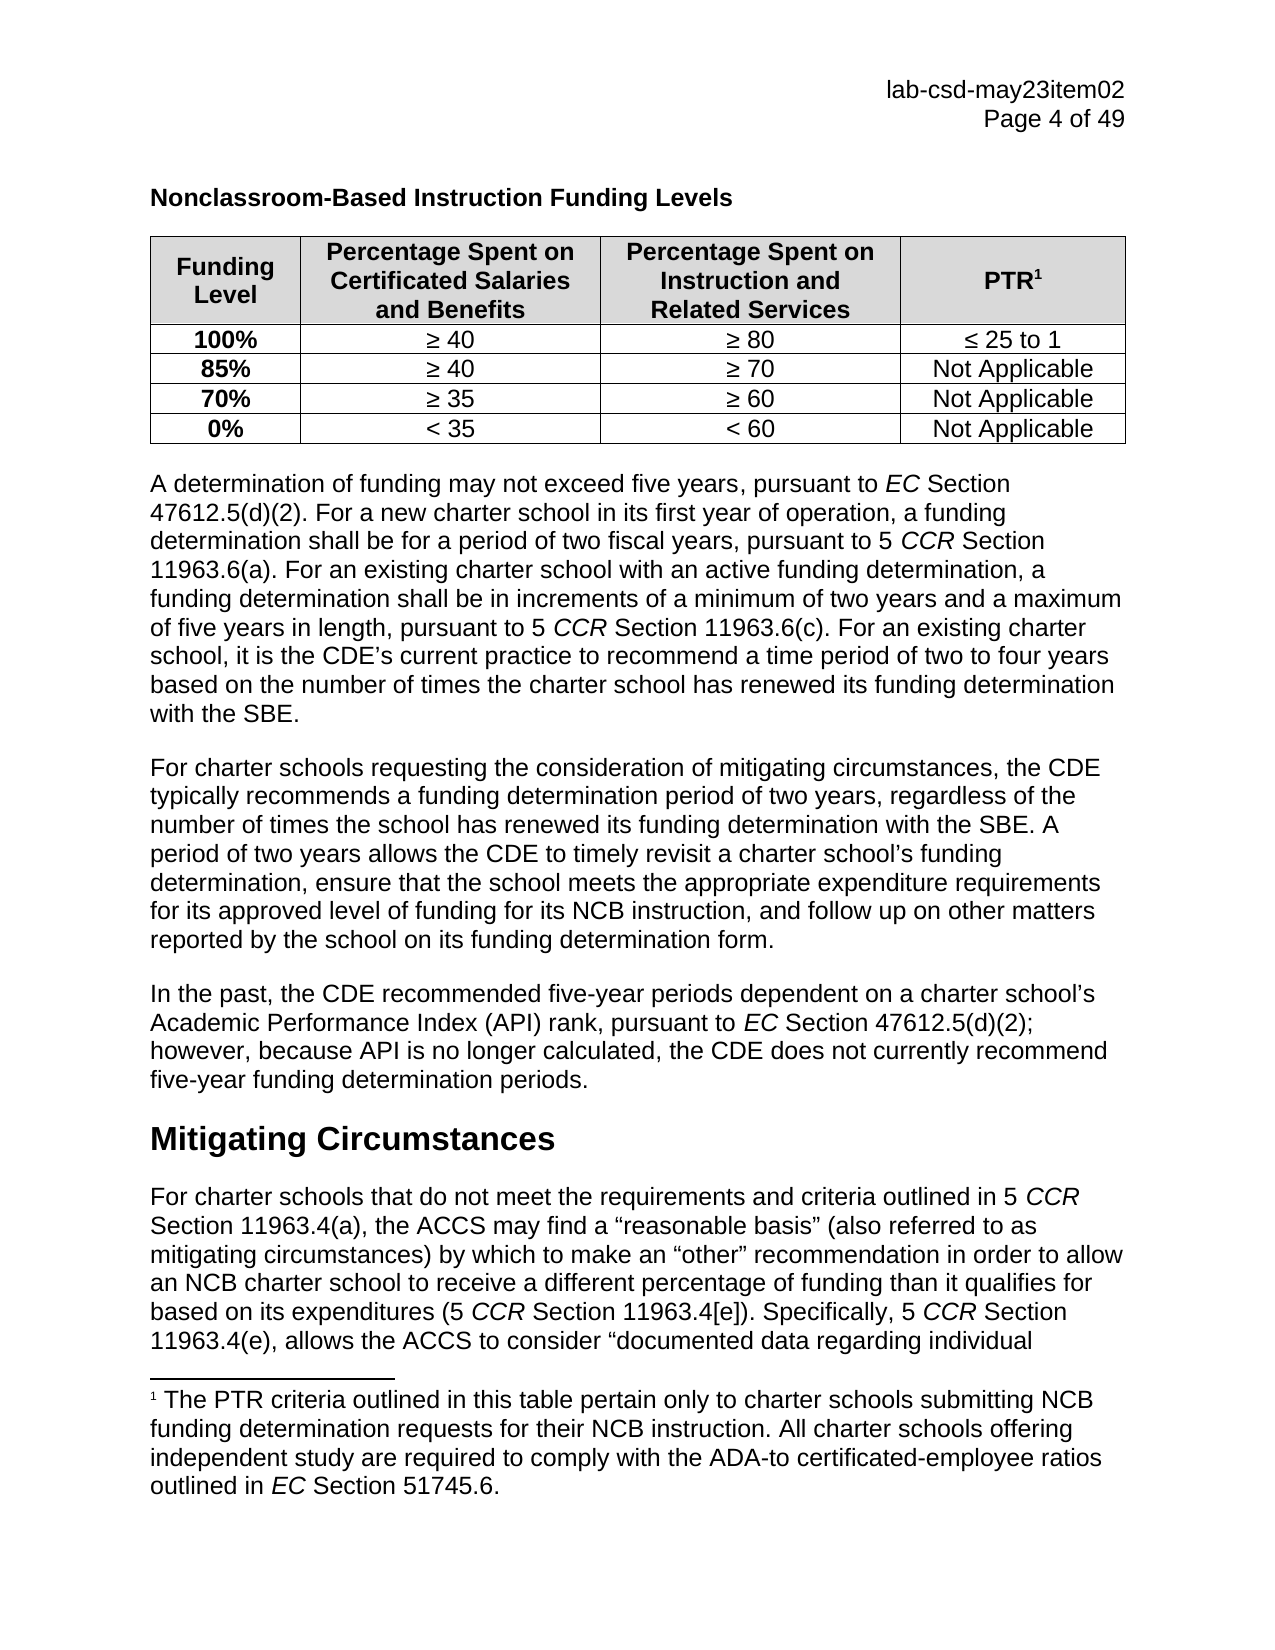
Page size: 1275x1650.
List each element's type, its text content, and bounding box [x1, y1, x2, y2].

text For charter schools requesting the consideration of mitigating circumstances, the CDE typically recommends a funding determination period of two years, regardless of the number of times the school has renewed its funding determination with the SBE. A period of two years allows the CDE to timely revisit a charter school’s funding determination, ensure that the school meets the appropriate expenditure requirements for its approved level of funding for its NCB instruction, and follow up on other matters reported by the school on its funding determination form. [150, 752, 1125, 954]
table_header Funding Level [151, 237, 300, 323]
table_header PTR [901, 237, 1125, 323]
table_cell Not Applicable [901, 414, 1125, 443]
subtitle Mitigating Circumstances [150, 1119, 1125, 1157]
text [150, 1182, 1125, 1355]
table_cell 100% [151, 325, 300, 353]
table_cell ≥ 40 [301, 325, 600, 353]
table_cell ≥ 70 [601, 354, 900, 383]
table_cell 85% [151, 354, 300, 383]
text A determination of funding may not exceed five years, pursuant to EC Section 47612.5(d)(2). For a new charter school in its first year of operation, a funding determination shall be for a period of two fiscal years, pursuant to 5 CCR Section 11963.6(a). For an existing charter school with an active funding determination, a funding determination shall be in increments of a minimum of two years and a maximum of five years in length, pursuant to 5 CCR Section 11963.6(c). For an existing charter school, it is the CDE’s current practice to recommend a time period of two to four years based on the number of times the charter school has renewed its funding determination with the SBE. [150, 469, 1125, 727]
table_cell ≥ 80 [601, 325, 900, 353]
table_cell Not Applicable [901, 384, 1125, 413]
table_cell Not Applicable [901, 354, 1125, 383]
table_cell 0% [151, 414, 300, 443]
text In the past, the CDE recommended five-year periods dependent on a charter school’s Academic Performance Index (API) rank, pursuant to EC Section 47612.5(d)(2); however, because API is no longer calculated, the CDE does not currently recommend five-year funding determination periods. [150, 979, 1125, 1094]
table_cell ≥ 40 [301, 354, 600, 383]
table_cell < 35 [301, 414, 600, 443]
table_header Percentage Spent on Certificated Salaries and Benefits [301, 237, 600, 323]
table_cell ≥ 35 [301, 384, 600, 413]
table_cell ≥ 60 [601, 384, 900, 413]
text Nonclassroom-Based Instruction Funding Levels [150, 182, 1125, 211]
table_header Percentage Spent on Instruction and Related Services [601, 237, 900, 323]
table_cell ≤ 25 to 1 [901, 325, 1125, 353]
table_cell 70% [151, 384, 300, 413]
table_cell < 60 [601, 414, 900, 443]
